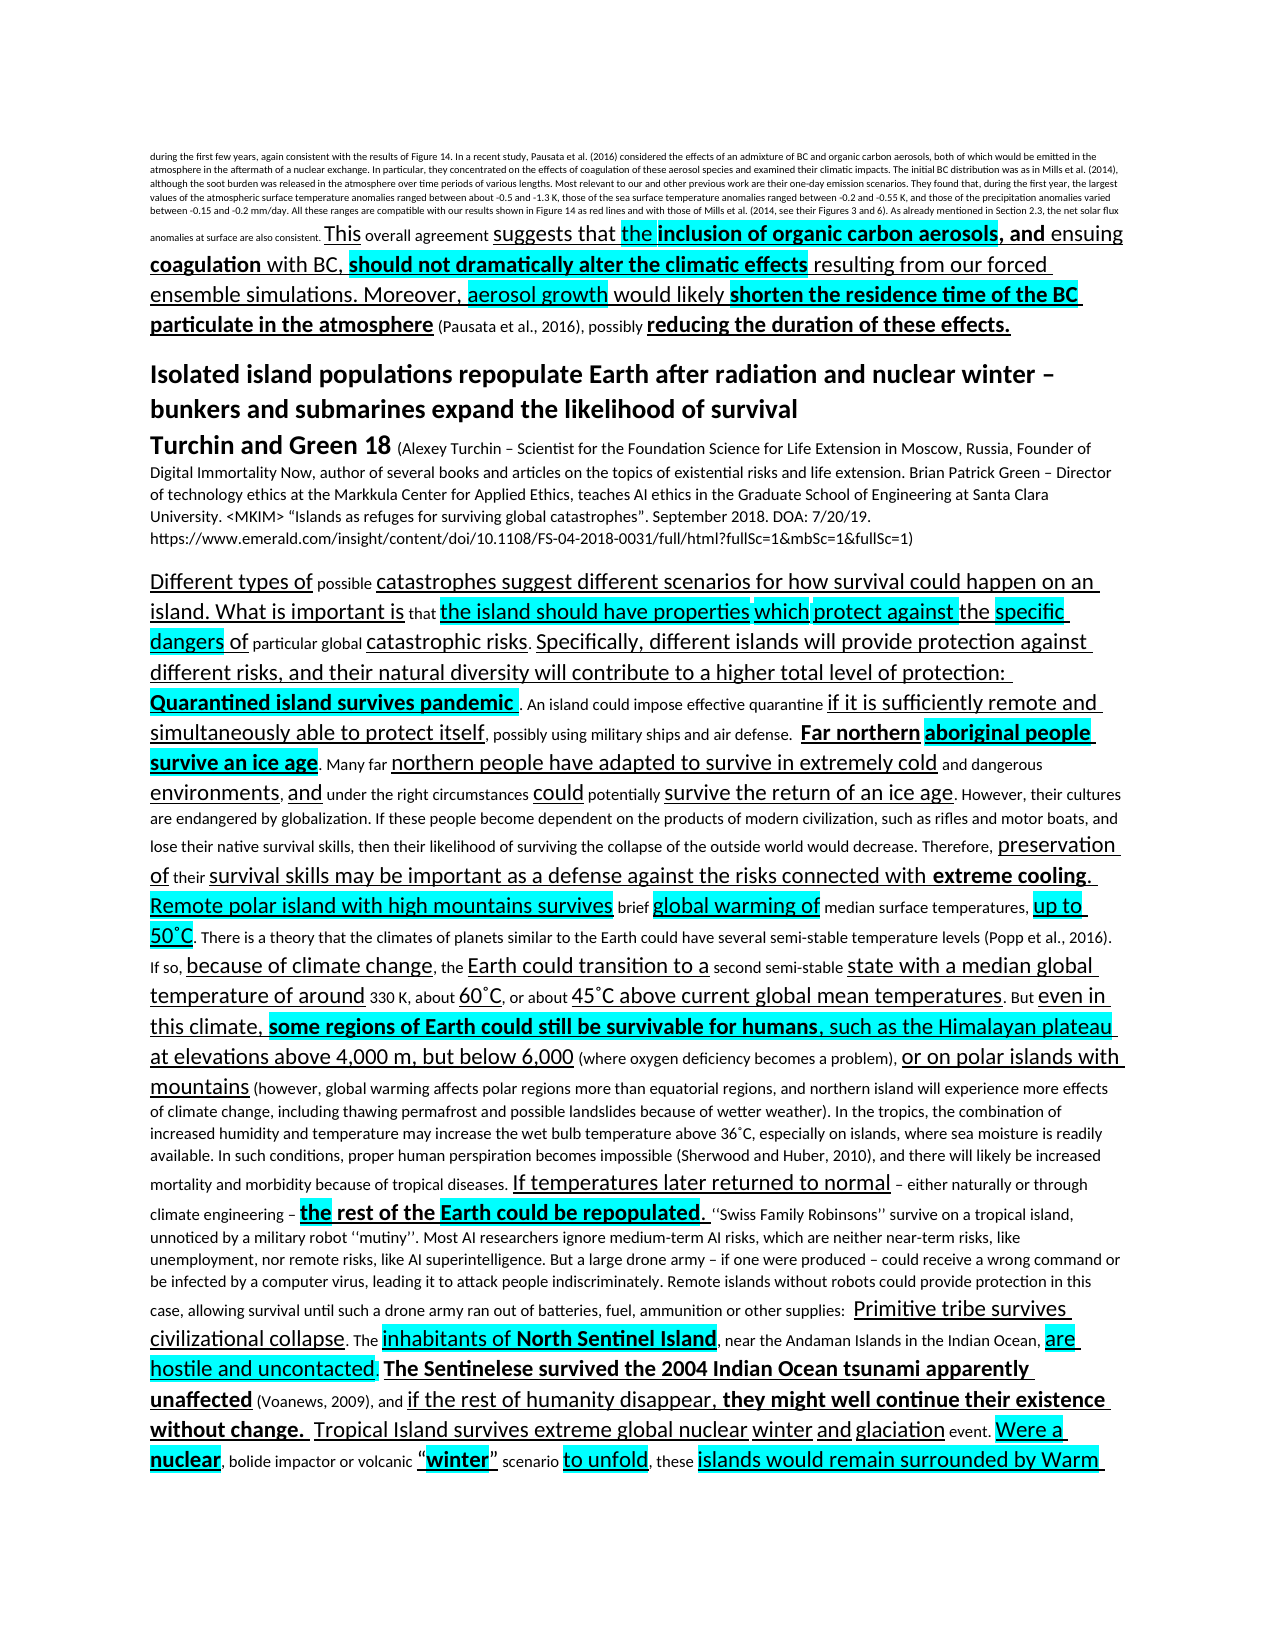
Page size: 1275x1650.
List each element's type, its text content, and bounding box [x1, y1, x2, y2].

subtitle Isolated island populations repopulate Earth after radiation and nuclear winter – bunkers and submarines expand the likelihood of survival [150, 357, 1125, 426]
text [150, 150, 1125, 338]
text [150, 567, 1125, 1473]
text Turchin and Green 18 (Alexey Turchin – Scientist for the Foundation Science for Life Extension in Moscow, Russia, Founder of Digital Immortality Now, author of several books and articles on the topics of existential risks and life extension. Brian Patrick Green – Director of technology ethics at the Markkula Center for Applied Ethics, teaches AI ethics in the Graduate School of Engineering at Santa Clara University. <MKIM> “Islands as refuges for surviving global catastrophes”. September 2018. DOA: 7/20/19. https://www.emerald.com/insight/content/doi/10.1108/FS-04-2018-0031/full/html?fullSc=1&mbSc=1&fullSc=1) [150, 428, 1125, 549]
